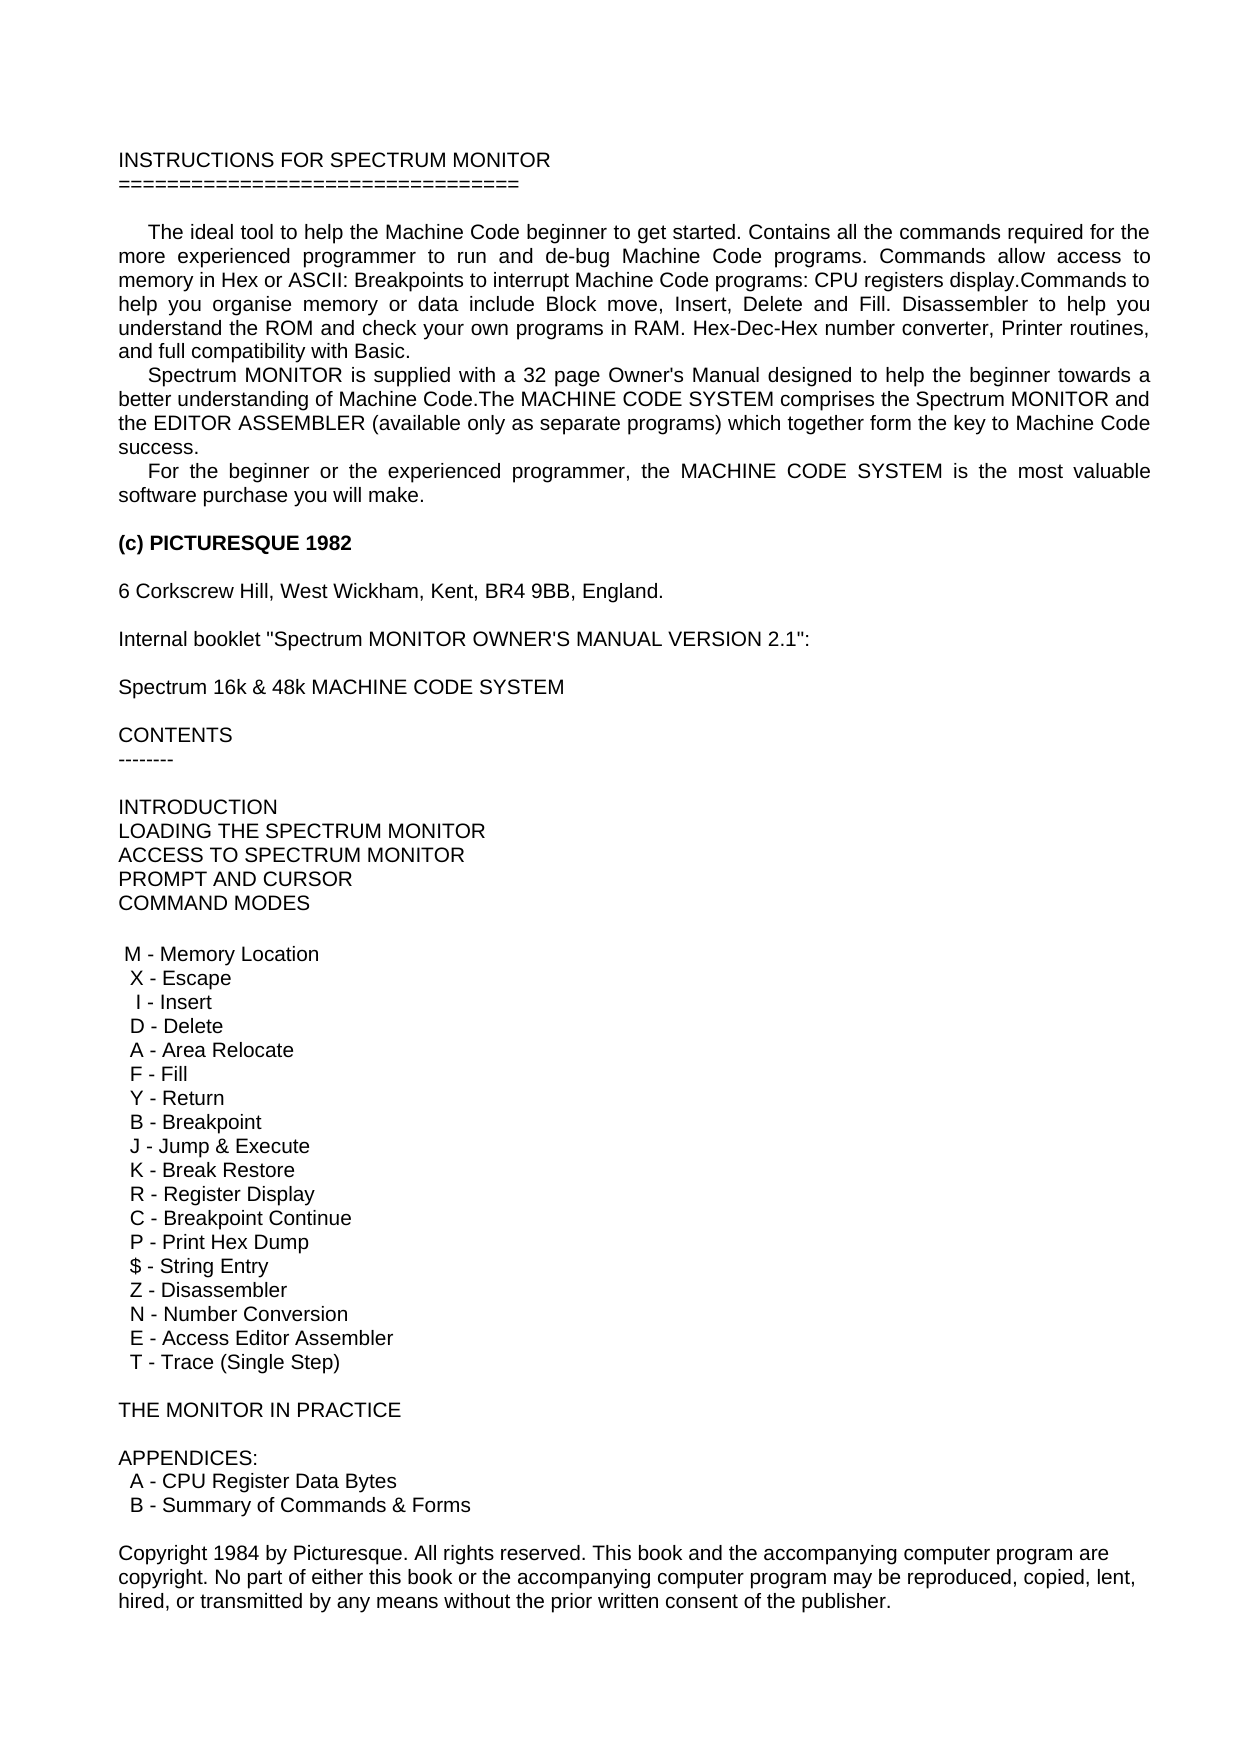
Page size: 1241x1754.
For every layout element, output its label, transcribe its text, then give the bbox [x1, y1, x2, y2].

text ================================= [118, 172, 1152, 196]
text The ideal tool to help the Machine Code beginner to get started. Contains all the commands required for the more experienced programmer to run and de-bug Machine Code programs. Commands allow access to memory in Hex or ASCII: Breakpoints to interrupt Machine Code programs: CPU registers display.Commands to help you organise memory or data include Block move, Insert, Delete and Fill. Disassembler to help you understand the ROM and check your own programs in RAM. Hex-Dec-Hex number converter, Printer routines, and full compatibility with Basic. [118, 219, 1152, 363]
text THE MONITOR IN PRACTICE [118, 1397, 1152, 1421]
text For the beginner or the experienced programmer, the MACHINE CODE SYSTEM is the most valuable software purchase you will make. [118, 459, 1152, 507]
text A - CPU Register Data Bytes [118, 1469, 1152, 1493]
text (c) PICTURESQUE 1982 [118, 531, 1152, 555]
text A - Area Relocate [118, 1038, 1152, 1062]
text Y - Return [118, 1086, 1152, 1110]
text APPENDICES: [118, 1445, 1152, 1469]
text P - Print Hex Dump [118, 1230, 1152, 1254]
text R - Register Display [118, 1182, 1152, 1206]
text Z - Disassembler [118, 1278, 1152, 1302]
text B - Summary of Commands & Forms [118, 1493, 1152, 1517]
text X - Escape [118, 966, 1152, 990]
text COMMAND MODES [118, 890, 1152, 914]
text F - Fill [118, 1062, 1152, 1086]
text $ - String Entry [118, 1254, 1152, 1278]
text E - Access Editor Assembler [118, 1326, 1152, 1349]
text Spectrum 16k & 48k MACHINE CODE SYSTEM [118, 675, 1152, 699]
text M - Memory Location [118, 942, 1152, 966]
text K - Break Restore [118, 1158, 1152, 1182]
text LOADING THE SPECTRUM MONITOR [118, 818, 1152, 842]
text Spectrum MONITOR is supplied with a 32 page Owner's Manual designed to help the beginner towards a better understanding of Machine Code.The MACHINE CODE SYSTEM comprises the Spectrum MONITOR and the EDITOR ASSEMBLER (available only as separate programs) which together form the key to Machine Code success. [118, 363, 1152, 459]
text INTRODUCTION [118, 794, 1152, 818]
text -------- [118, 747, 1152, 771]
text C - Breakpoint Continue [118, 1206, 1152, 1230]
text Copyright 1984 by Picturesque. All rights reserved. This book and the accompanying computer program are copyright. No part of either this book or the accompanying computer program may be reproduced, copied, lent, hired, or transmitted by any means without the prior written consent of the publisher. [118, 1541, 1152, 1613]
text PROMPT AND CURSOR [118, 866, 1152, 890]
text B - Breakpoint [118, 1110, 1152, 1134]
text N - Number Conversion [118, 1302, 1152, 1326]
text 6 Corkscrew Hill, West Wickham, Kent, BR4 9BB, England. [118, 579, 1152, 603]
text CONTENTS [118, 723, 1152, 747]
text ACCESS TO SPECTRUM MONITOR [118, 842, 1152, 866]
text Internal booklet "Spectrum MONITOR OWNER'S MANUAL VERSION 2.1": [118, 627, 1152, 651]
text I - Insert [118, 990, 1152, 1014]
text J - Jump & Execute [118, 1134, 1152, 1158]
text INSTRUCTIONS FOR SPECTRUM MONITOR [118, 148, 1152, 172]
text T - Trace (Single Step) [118, 1349, 1152, 1373]
text D - Delete [118, 1014, 1152, 1038]
